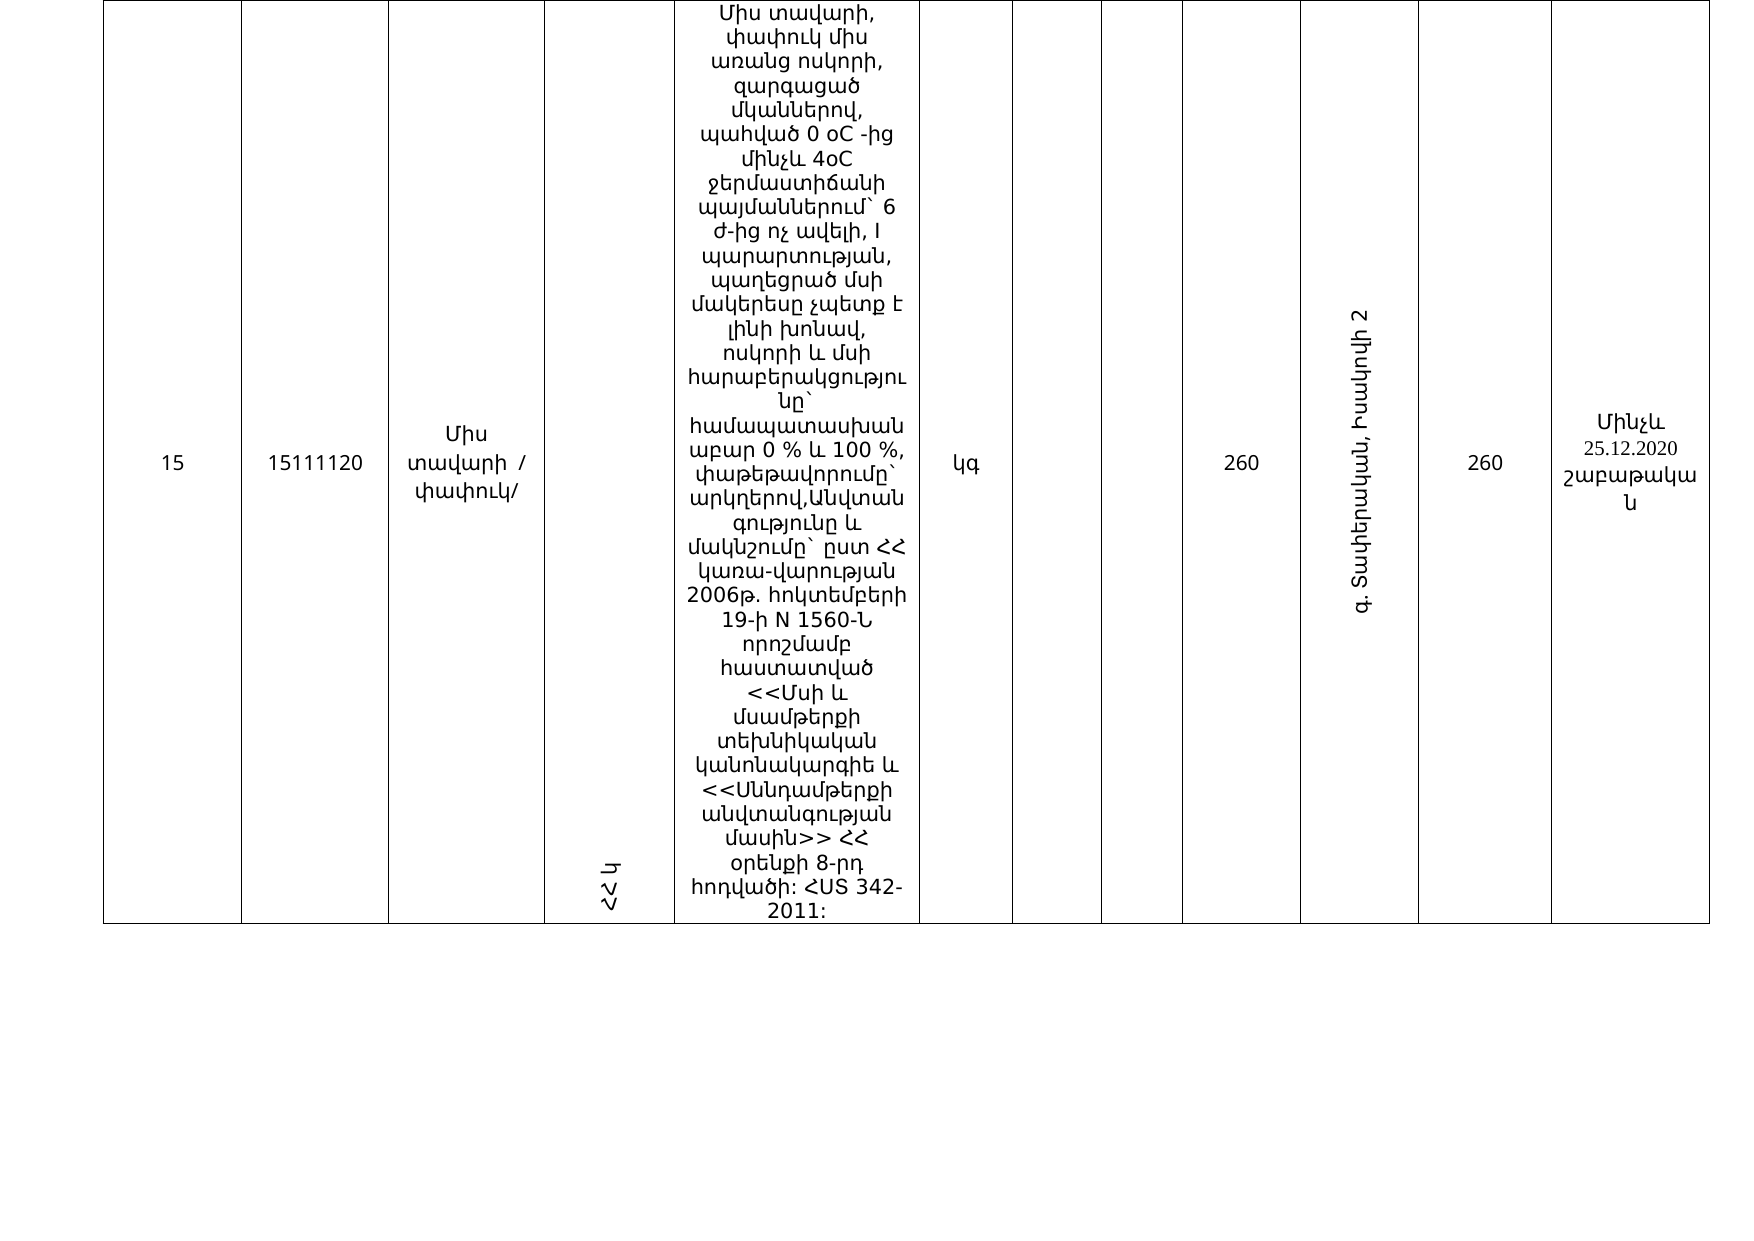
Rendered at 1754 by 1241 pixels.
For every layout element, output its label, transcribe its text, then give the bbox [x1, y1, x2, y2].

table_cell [1552, 1, 1709, 923]
table_cell 260 [1183, 1, 1300, 923]
table_cell ՀՀ կ [545, 1, 674, 923]
table_cell 15111120 [242, 1, 388, 923]
table_cell կգ [920, 1, 1012, 923]
table_cell [1102, 1, 1182, 923]
table_cell 15 [104, 1, 241, 923]
table_cell Միս տավարի /փափուկ/ [389, 1, 544, 923]
table_cell 260 [1419, 1, 1551, 923]
table_cell [1013, 1, 1101, 923]
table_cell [1301, 1, 1418, 923]
table_cell Միս տավարի, փափուկ միս առանց ոսկորի, զարգացած մկաններով, պահված 0 օC -ից մինչև 4օC ջերմաստիճանի պայմաններում` 6 ժ-ից ոչ ավելի, I պարարտության, պաղեցրած մսի մակերեսը չպետք է լինի խոնավ, ոսկորի և մսի հարաբերակցությունը` համապատասխանաբար 0 % և 100 %, փաթեթավորումը` արկղերով,Անվտանգությունը և մակնշումը` ըստ ՀՀ կառա-վարության 2006թ. հոկտեմբերի 19-ի N 1560-Ն որոշմամբ հաստատված <<Մսի և մսամթերքի տեխնիկական կանոնակարգիե և <<Սննդամթերքի անվտանգության մասին>> ՀՀ օրենքի 8-րդ հոդվածի: ՀՍՏ 342-2011: [675, 1, 919, 923]
